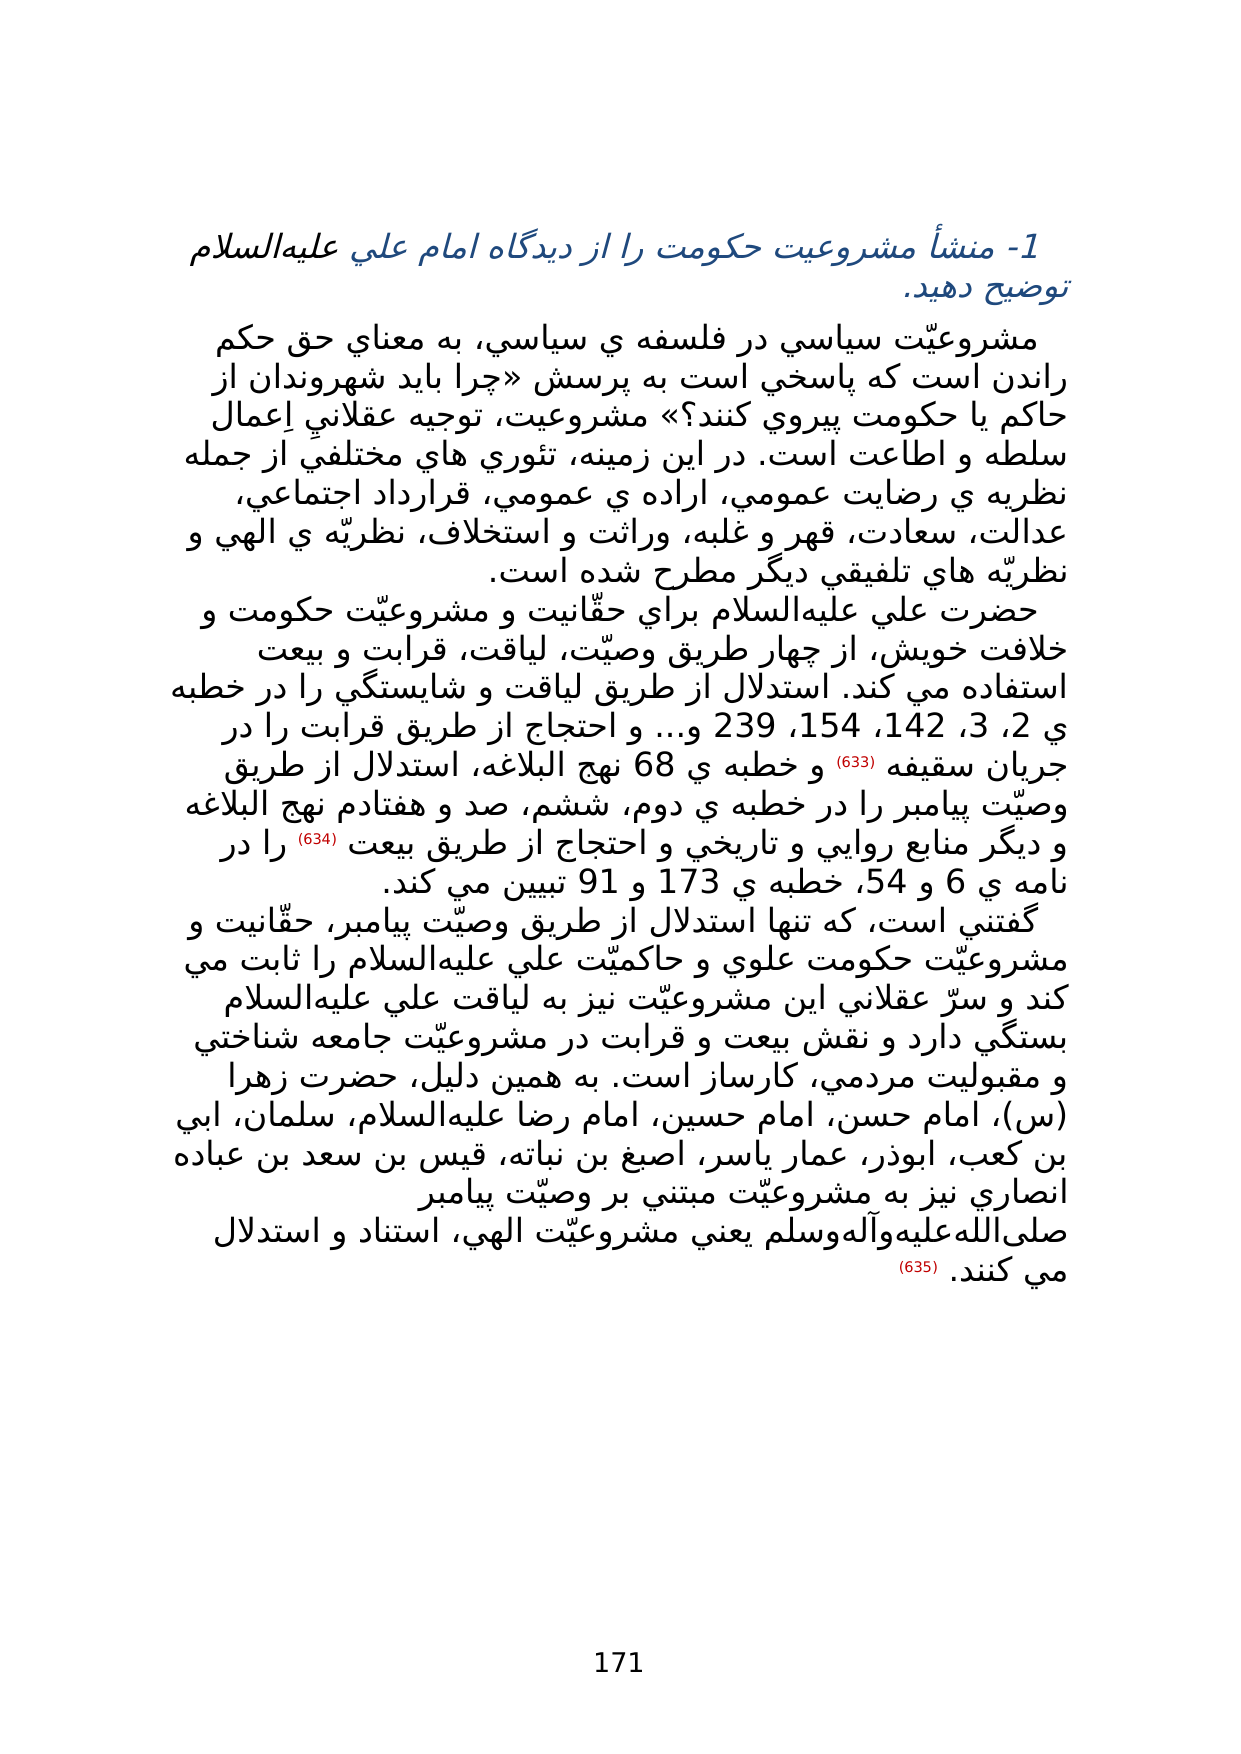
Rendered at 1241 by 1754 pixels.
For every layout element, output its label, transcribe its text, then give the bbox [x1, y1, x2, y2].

text گفتني است، كه تنها استدلال از طريق وصيّت پيامبر، حقّانيت و مشروعيّت حكومت علوي و حاكميّت علي عليه‌السلام را ثابت مي كند و سرّ عقلاني اين مشروعيّت نيز به لياقت علي عليه‌السلام بستگي دارد و نقش بيعت و قرابت در مشروعيّت جامعه شناختي و مقبوليت مردمي، كارساز است. به همين دليل، حضرت زهرا (س)، امام حسن، امام حسين، امام رضا عليه‌السلام، سلمان، ابي بن كعب، ابوذر، عمار ياسر، اصبغ بن نباته، قيس بن سعد بن عباده انصاري نيز به مشروعيّت مبتني بر وصيّت پيامبر صلى‌الله‌عليه‌وآله‌وسلم يعني مشروعيّت الهي، استناد و استدلال مي كنند. (635) [169, 901, 1069, 1289]
subtitle 1- منشأ مشروعيت حكومت را از ديدگاه امام علي عليه‌السلام توضيح دهيد. [169, 228, 1069, 306]
text حضرت علي عليه‌السلام براي حقّانيت و مشروعيّت حكومت و خلافت خويش، از چهار طريق وصيّت، لياقت، قرابت و بيعت استفاده مي كند. استدلال از طريق لياقت و شايستگي را در خطبه ي 2، 3، 142، 154، 239 و... و احتجاج از طريق قرابت را در جريان سقيفه (633) و خطبه ي 68 نهج البلاغه، استدلال از طريق وصيّت پيامبر را در خطبه ي دوم، ششم، صد و هفتادم نهج البلاغه و ديگر منابع روايي و تاريخي و احتجاج از طريق بيعت (634) را در نامه ي 6 و 54، خطبه ي 173 و 91 تبيين مي كند. [169, 590, 1069, 901]
text مشروعيّت سياسي در فلسفه ي سياسي، به معناي حق حكم راندن است كه پاسخي است به پرسش «چرا بايد شهروندان از حاكم يا حكومت پيروي كنند؟» مشروعيت، توجيه عقلانيِ اِعمال سلطه و اطاعت است. در اين زمينه، تئوري هاي مختلفي از جمله نظريه ي رضايت عمومي، اراده ي عمومي، قرارداد اجتماعي، عدالت، سعادت، قهر و غلبه، وراثت و استخلاف، نظريّه ي الهي و نظريّه هاي تلفيقي ديگر مطرح شده است. [169, 318, 1069, 590]
